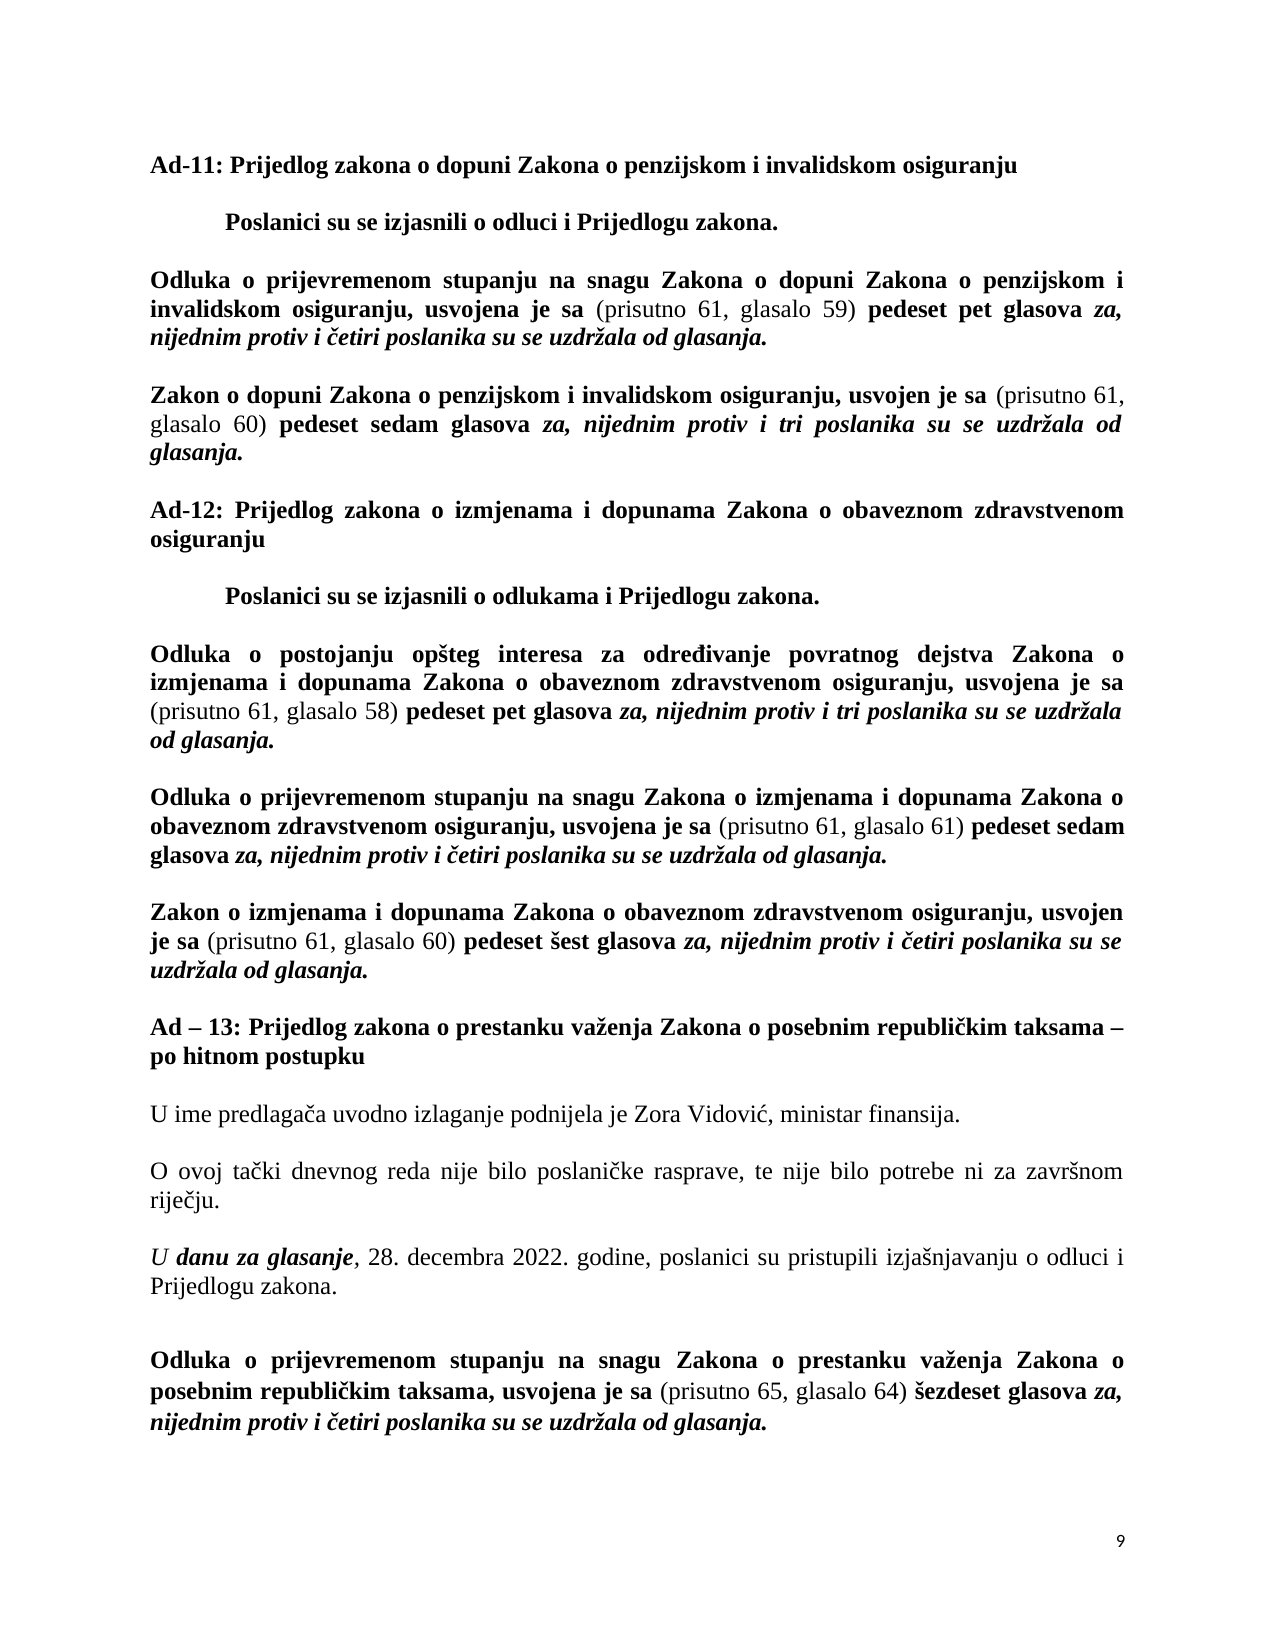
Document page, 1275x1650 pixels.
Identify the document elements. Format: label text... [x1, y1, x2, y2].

text Zakon o izmjenama i dopunama Zakona o obaveznom zdravstvenom osiguranju, usvojen je sa (prisutno 61, glasalo 60) pedeset šest glasova za, nijednim protiv i četiri poslanika su se uzdržala od glasanja. [150, 897, 1125, 984]
text O ovoj tački dnevnog reda nije bilo poslaničke rasprave, te nije bilo potrebe ni za završnom riječju. [150, 1156, 1125, 1214]
text Poslanici su se izjasnili o odlukama i Prijedlogu zakona. [150, 581, 1125, 610]
text Ad-11: Prijedlog zakona o dopuni Zakona o penzijskom i invalidskom osiguranju [150, 150, 1125, 179]
text Odluka o prijevremenom stupanju na snagu Zakona o izmjenama i dopunama Zakona o obaveznom zdravstvenom osiguranju, usvojena je sa (prisutno 61, glasalo 61) pedeset sedam glasova za, nijednim protiv i četiri poslanika su se uzdržala od glasanja. [150, 782, 1125, 869]
text Poslanici su se izjasnili o odluci i Prijedlogu zakona. [150, 207, 1125, 236]
text Odluka o prijevremenom stupanju na snagu Zakona o dopuni Zakona o penzijskom i invalidskom osiguranju, usvojena je sa (prisutno 61, glasalo 59) pedeset pet glasova za, nijednim protiv i četiri poslanika su se uzdržala od glasanja. [150, 265, 1125, 351]
text Ad-12: Prijedlog zakona o izmjenama i dopunama Zakona o obaveznom zdravstvenom osiguranju [150, 495, 1125, 552]
text Odluka o prijevremenom stupanju na snagu Zakona o prestanku važenja Zakona o posebnim republičkim taksama, usvojena je sa (prisutno 65, glasalo 64) šezdeset glasova za, nijednim protiv i četiri poslanika su se uzdržala od glasanja. [150, 1345, 1125, 1436]
text Odluka o postojanju opšteg interesa za određivanje povratnog dejstva Zakona o izmjenama i dopunama Zakona o obaveznom zdravstvenom osiguranju, usvojena je sa (prisutno 61, glasalo 58) pedeset pet glasova za, nijednim protiv i tri poslanika su se uzdržala od glasanja. [150, 639, 1125, 754]
text U danu za glasanje, 28. decembra 2022. godine, poslanici su pristupili izjašnjavanju o odluci i Prijedlogu zakona. [150, 1242, 1125, 1300]
text Zakon o dopuni Zakona o penzijskom i invalidskom osiguranju, usvojen je sa (prisutno 61, glasalo 60) pedeset sedam glasova za, nijednim protiv i tri poslanika su se uzdržala od glasanja. [150, 380, 1125, 466]
text U ime predlagača uvodno izlaganje podnijela je Zora Vidović, ministar finansija. [150, 1099, 1125, 1127]
text Ad – 13: Prijedlog zakona o prestanku važenja Zakona o posebnim republičkim taksama – po hitnom postupku [150, 1012, 1125, 1070]
